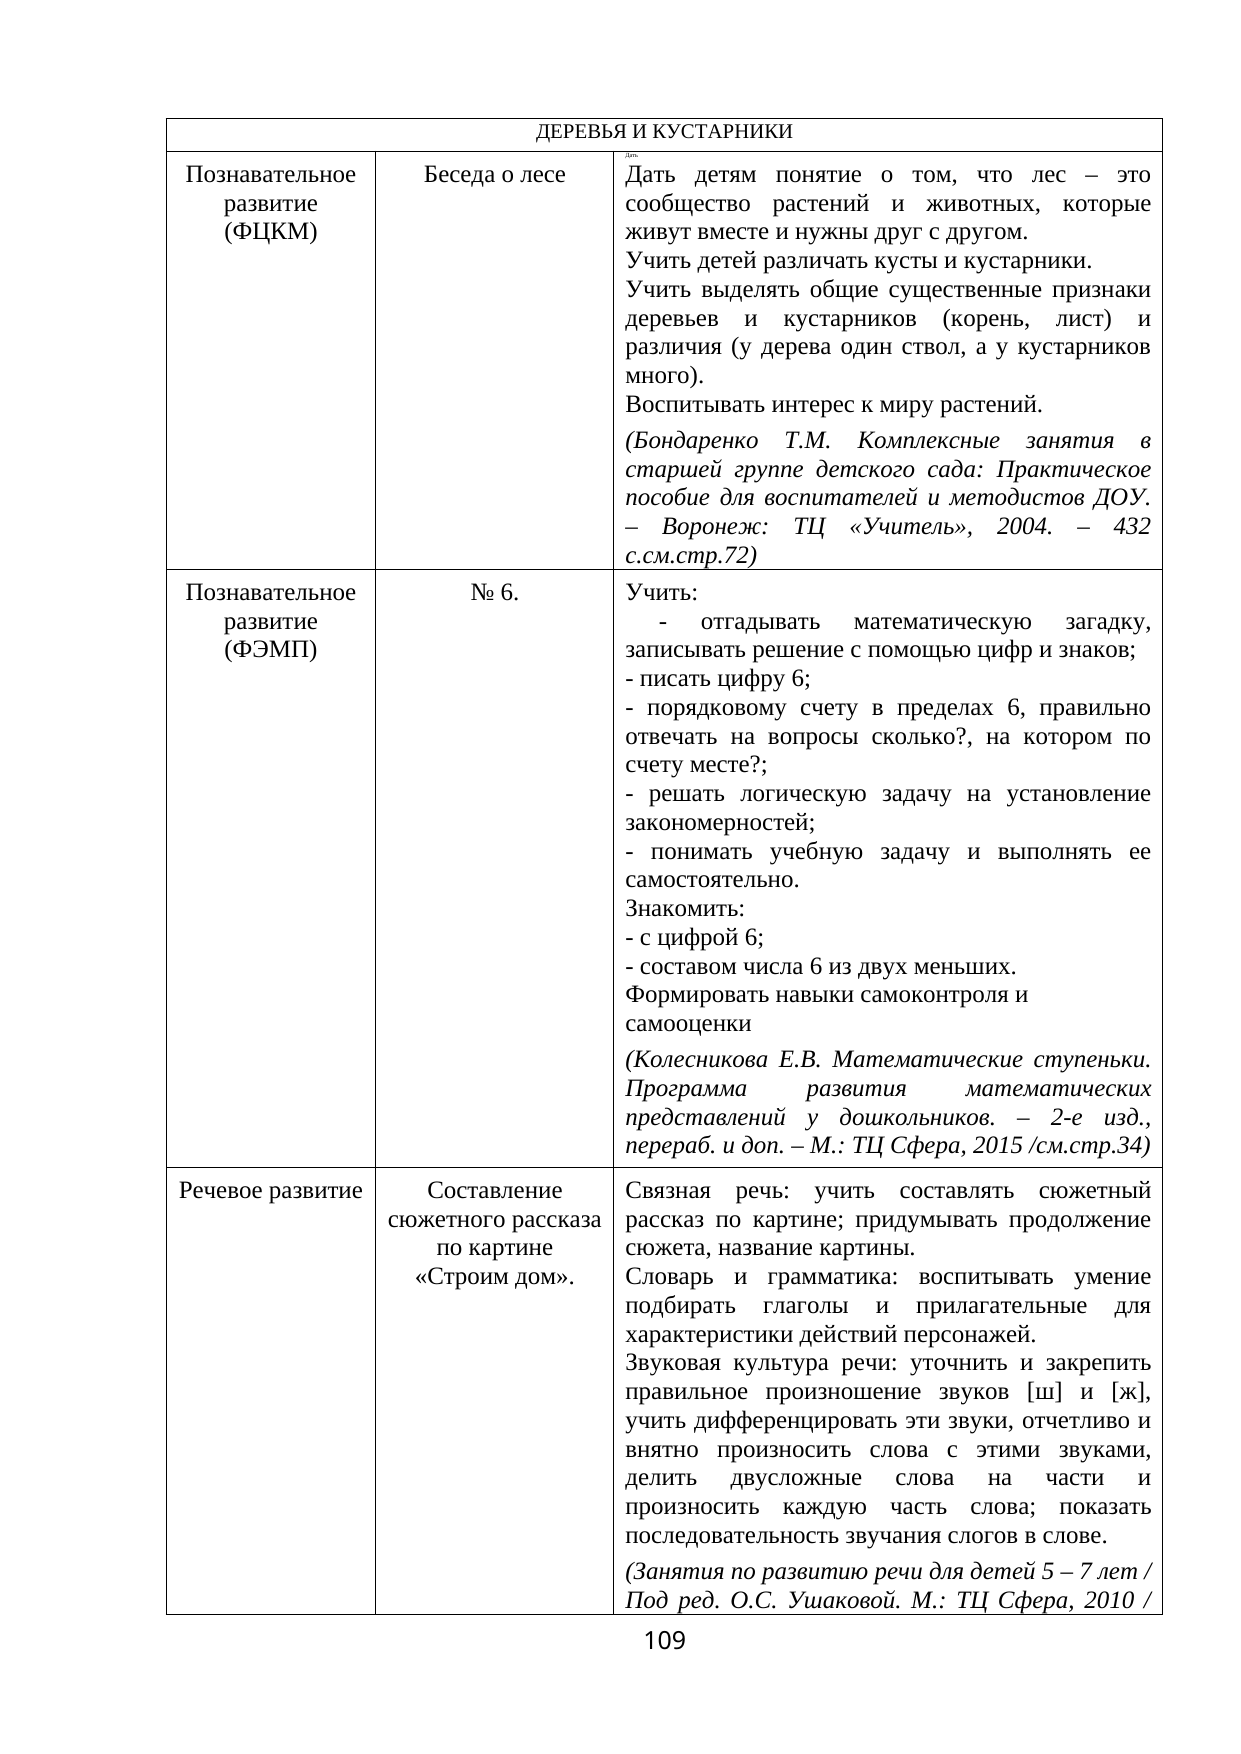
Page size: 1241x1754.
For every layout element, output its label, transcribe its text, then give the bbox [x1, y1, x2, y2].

table_cell Учить: - отгадывать математическую загадку, записывать решение с помощью цифр и знаков; - писать цифру 6; - порядковому счету в пределах 6, правильно отвечать на вопросы сколько?, на котором по счету месте?; - решать логическую задачу на установление закономерностей; - понимать учебную задачу и выполнять ее самостоятельно. Знакомить: - с цифрой 6; - составом числа 6 из двух меньших. Формировать навыки самоконтроля и самооценки (Колесникова Е.В. Математические ступеньки. Программа развития математических представлений у дошкольников. – 2-е изд., перераб. и доп. – М.: ТЦ Сфера, 2015 /см.стр.34) [614, 570, 1162, 1167]
table_cell № 6. [376, 570, 613, 1167]
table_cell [376, 1168, 613, 1613]
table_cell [614, 1168, 1162, 1613]
table_cell Познавательное развитие (ФЭМП) [167, 570, 375, 1167]
table_cell Дать Дать детям понятие о том, что лес – это сообщество растений и животных, которые живут вместе и нужны друг с другом. Учить детей различать кусты и кустарники. Учить выделять общие существенные признаки деревьев и кустарников (корень, лист) и различия (у дерева один ствол, а у кустарников много). Воспитывать интерес к миру растений. (Бондаренко Т.М. Комплексные занятия в старшей группе детского сада: Практическое пособие для воспитателей и методистов ДОУ. – Воронеж: ТЦ «Учитель», 2004. – 432 с.см.стр.72) [614, 152, 1162, 569]
table_cell Речевое развитие [167, 1168, 375, 1613]
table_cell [167, 119, 1162, 151]
table_cell Беседа о лесе [376, 152, 613, 569]
table_cell Познавательное развитие (ФЦКМ) [167, 152, 375, 569]
